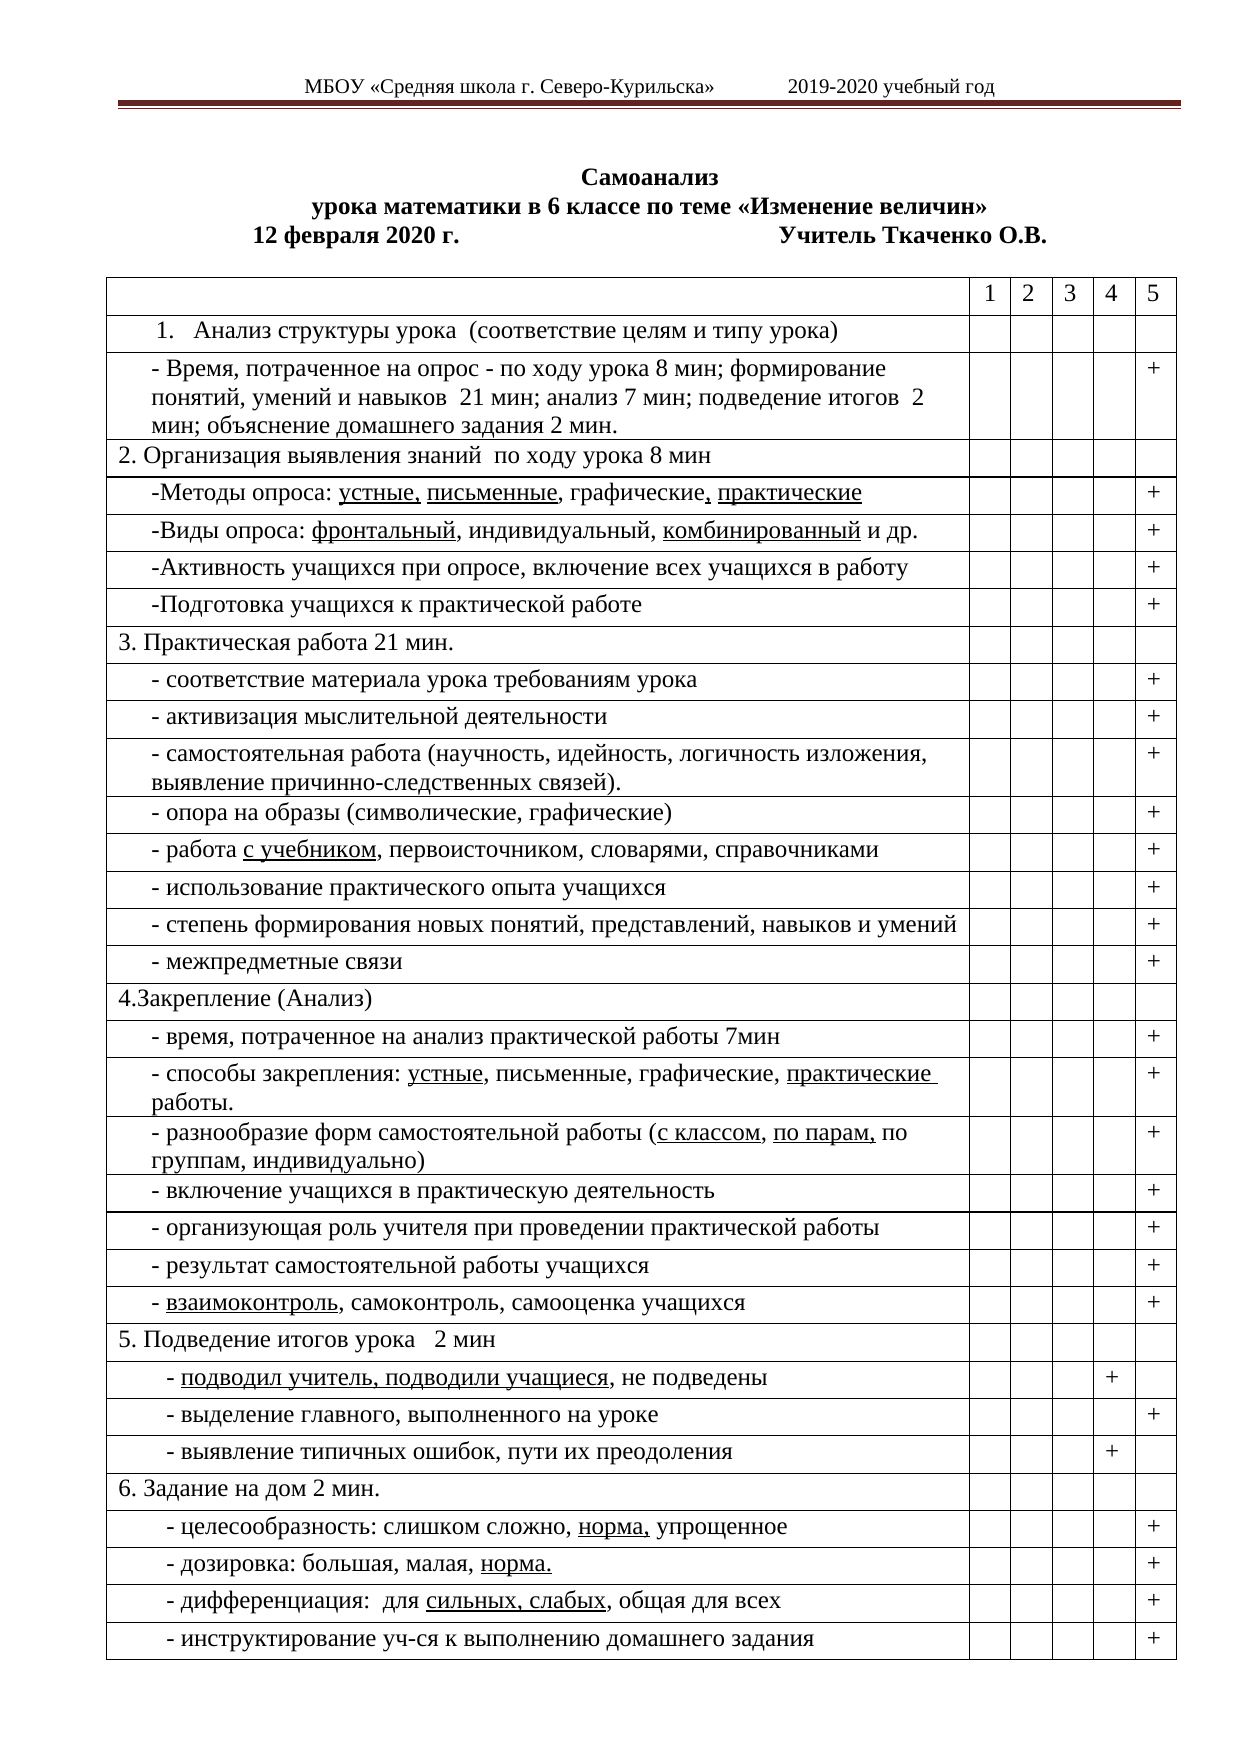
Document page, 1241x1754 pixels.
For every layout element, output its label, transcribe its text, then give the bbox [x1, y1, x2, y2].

table_cell [1094, 909, 1135, 945]
table_cell [1094, 872, 1135, 908]
table_cell [1053, 1436, 1093, 1472]
table_cell [970, 797, 1010, 833]
table_cell [1094, 1324, 1135, 1361]
table_cell + [1094, 1362, 1135, 1398]
table_cell [1011, 440, 1052, 476]
table_cell [1053, 1362, 1093, 1398]
table_cell [1053, 1021, 1093, 1057]
table_cell [970, 1474, 1010, 1510]
table_cell [970, 478, 1010, 514]
table_cell [1094, 552, 1135, 588]
table_cell [1011, 872, 1052, 908]
table_header 5 [1136, 278, 1176, 314]
table_cell [1011, 1436, 1052, 1472]
table_cell [1094, 701, 1135, 737]
table_cell [970, 1021, 1010, 1057]
table_header [107, 278, 969, 314]
table_cell [1053, 515, 1093, 551]
table_cell [1094, 739, 1135, 796]
table_cell [1094, 478, 1135, 514]
table_cell [970, 1287, 1010, 1323]
table_cell [970, 552, 1010, 588]
table_cell - взаимоконтроль, самоконтроль, самооценка учащихся [107, 1287, 969, 1323]
table_cell [970, 1058, 1010, 1116]
table_cell [970, 353, 1010, 439]
table_cell - выделение главного, выполненного на уроке [107, 1399, 969, 1435]
table_cell [1011, 478, 1052, 514]
table_cell - разнообразие форм самостоятельной работы (с классом, по парам, по группам, индивидуально) [107, 1117, 969, 1174]
table_cell + [1136, 1399, 1176, 1435]
table_cell [1094, 1250, 1135, 1286]
table_cell [970, 701, 1010, 737]
table_cell [1094, 316, 1135, 352]
table_cell [1011, 353, 1052, 439]
table_cell + [1136, 701, 1176, 737]
table_cell - Время, потраченное на опрос - по ходу урока 8 мин; формирование понятий, умений и навыков 21 мин; анализ 7 мин; подведение итогов 2 мин; объяснение домашнего задания 2 мин. [107, 353, 969, 439]
table_cell [970, 664, 1010, 700]
table_cell - включение учащихся в практическую деятельность [107, 1175, 969, 1211]
table_cell 2. Организация выявления знаний по ходу урока 8 мин [107, 440, 969, 476]
table_cell [1011, 1117, 1052, 1174]
table_cell [1011, 909, 1052, 945]
table_header 2 [1011, 278, 1052, 314]
table_cell + [1136, 1585, 1176, 1622]
table_cell [1011, 1511, 1052, 1547]
table_cell [1094, 1175, 1135, 1211]
table_cell [1053, 1511, 1093, 1547]
text Самоанализ [118, 162, 1181, 191]
table_cell - выявление типичных ошибок, пути их преодоления [107, 1436, 969, 1472]
table_cell [1136, 1324, 1176, 1361]
table_cell + [1136, 909, 1176, 945]
table_cell - работа с учебником, первоисточником, словарями, справочниками [107, 834, 969, 871]
table_cell + [1136, 552, 1176, 588]
table_cell [1053, 1117, 1093, 1174]
table_cell - степень формирования новых понятий, представлений, навыков и умений [107, 909, 969, 945]
table_cell + [1136, 1287, 1176, 1323]
table_cell [970, 1175, 1010, 1211]
table_cell + [1136, 872, 1176, 908]
table_cell [1053, 316, 1093, 352]
table_cell [1011, 1213, 1052, 1249]
table_cell [1053, 440, 1093, 476]
table_cell [970, 440, 1010, 476]
table_cell 4.Закрепление (Анализ) [107, 984, 969, 1020]
table_cell [1011, 946, 1052, 982]
table_cell [1053, 1287, 1093, 1323]
table_cell + [1136, 1548, 1176, 1584]
table_cell [1011, 1021, 1052, 1057]
table_cell [970, 316, 1010, 352]
table_cell [970, 946, 1010, 982]
table_cell + [1136, 353, 1176, 439]
table_cell [1053, 946, 1093, 982]
table_cell [1053, 1623, 1093, 1659]
table_cell [1011, 552, 1052, 588]
table_cell [1094, 515, 1135, 551]
table_cell [1053, 834, 1093, 871]
table_cell [1094, 589, 1135, 626]
table_cell - межпредметные связи [107, 946, 969, 982]
table_cell [1011, 589, 1052, 626]
table_cell [1053, 664, 1093, 700]
table_cell - время, потраченное на анализ практической работы 7мин [107, 1021, 969, 1057]
table_cell + [1136, 515, 1176, 551]
table_cell -Подготовка учащихся к практической работе [107, 589, 969, 626]
table_cell [1136, 1436, 1176, 1472]
table_cell [1094, 1585, 1135, 1622]
table_cell [1011, 1548, 1052, 1584]
table_cell [1136, 316, 1176, 352]
table_cell [1094, 1117, 1135, 1174]
table_cell [1011, 701, 1052, 737]
table_cell + [1136, 739, 1176, 796]
table_cell [1011, 1250, 1052, 1286]
table_cell [970, 515, 1010, 551]
table_cell [1011, 1175, 1052, 1211]
table_cell [1094, 1287, 1135, 1323]
table_cell [1094, 353, 1135, 439]
table_cell - результат самостоятельной работы учащихся [107, 1250, 969, 1286]
table_cell [1011, 515, 1052, 551]
table_cell -Методы опроса: устные, письменные, графические, практические [107, 478, 969, 514]
table_cell [1136, 627, 1176, 663]
table_cell [1011, 1474, 1052, 1510]
table_cell [1011, 797, 1052, 833]
table_cell + [1136, 1175, 1176, 1211]
table_cell [1011, 1324, 1052, 1361]
table_cell [1094, 627, 1135, 663]
table_cell [970, 1250, 1010, 1286]
table_cell [1053, 1324, 1093, 1361]
table_cell [1094, 946, 1135, 982]
table_cell [1053, 797, 1093, 833]
table_cell [970, 1511, 1010, 1547]
table_header 3 [1053, 278, 1093, 314]
table_cell [970, 1623, 1010, 1659]
table_cell + [1094, 1436, 1135, 1472]
table_cell [970, 1399, 1010, 1435]
table_cell [970, 984, 1010, 1020]
table_cell - дозировка: большая, малая, норма. [107, 1548, 969, 1584]
table_cell - подводил учитель, подводили учащиеся, не подведены [107, 1362, 969, 1398]
table_cell + [1136, 946, 1176, 982]
table_cell [1053, 909, 1093, 945]
table_cell [1053, 478, 1093, 514]
table_cell [1094, 1548, 1135, 1584]
table_cell + [1136, 834, 1176, 871]
table_cell [1053, 1474, 1093, 1510]
table_cell - активизация мыслительной деятельности [107, 701, 969, 737]
table_cell + [1136, 1058, 1176, 1116]
table_cell [1011, 316, 1052, 352]
table_cell [1011, 1287, 1052, 1323]
table_cell - организующая роль учителя при проведении практической работы [107, 1213, 969, 1249]
table_cell -Активность учащихся при опросе, включение всех учащихся в работу [107, 552, 969, 588]
table_cell + [1136, 1213, 1176, 1249]
table_cell [1011, 1362, 1052, 1398]
table_cell [1053, 353, 1093, 439]
table_cell [1053, 1548, 1093, 1584]
table_cell [1094, 797, 1135, 833]
table_header 4 [1094, 278, 1135, 314]
table_cell - способы закрепления: устные, письменные, графические, практические работы. [107, 1058, 969, 1116]
table_cell [1094, 1058, 1135, 1116]
table_cell [1053, 739, 1093, 796]
table_cell [1053, 1585, 1093, 1622]
table_cell [970, 1213, 1010, 1249]
table_cell [970, 739, 1010, 796]
table_cell [970, 627, 1010, 663]
table_cell [1136, 1362, 1176, 1398]
table_cell [1011, 834, 1052, 871]
table_cell [1053, 1213, 1093, 1249]
table_cell - дифференциация: для сильных, слабых, общая для всех [107, 1585, 969, 1622]
table_cell [1094, 834, 1135, 871]
table_cell + [1136, 1623, 1176, 1659]
table_cell -Виды опроса: фронтальный, индивидуальный, комбинированный и др. [107, 515, 969, 551]
table_cell [1053, 1250, 1093, 1286]
table_cell 3. Практическая работа 21 мин. [107, 627, 969, 663]
table_cell [970, 589, 1010, 626]
table_cell [970, 834, 1010, 871]
table_cell [1136, 440, 1176, 476]
table_cell [1094, 1474, 1135, 1510]
table_cell + [1136, 664, 1176, 700]
table_cell - соответствие материала урока требованиям урока [107, 664, 969, 700]
text урока математики в 6 классе по теме «Изменение величин» [118, 191, 1181, 220]
table_cell - использование практического опыта учащихся [107, 872, 969, 908]
table_cell [1094, 1399, 1135, 1435]
table_header 1 [970, 278, 1010, 314]
table_cell [1053, 552, 1093, 588]
table_cell + [1136, 797, 1176, 833]
table_cell [1136, 984, 1176, 1020]
table_cell [970, 872, 1010, 908]
table_cell [1011, 1399, 1052, 1435]
table_cell [1011, 1585, 1052, 1622]
table_cell [1053, 701, 1093, 737]
table_cell 5. Подведение итогов урока 2 мин [107, 1324, 969, 1361]
table_cell [970, 1436, 1010, 1472]
table_cell [1094, 1623, 1135, 1659]
table_cell + [1136, 589, 1176, 626]
table_cell + [1136, 1511, 1176, 1547]
table_cell [970, 1548, 1010, 1584]
table_cell - опора на образы (символические, графические) [107, 797, 969, 833]
table_cell - инструктирование уч-ся к выполнению домашнего задания [107, 1623, 969, 1659]
table_cell [1011, 664, 1052, 700]
table_cell [1053, 1399, 1093, 1435]
table_cell [1053, 589, 1093, 626]
table_cell [970, 909, 1010, 945]
table_cell Анализ структуры урока (соответствие целям и типу урока) [107, 316, 969, 352]
table_cell 6. Задание на дом 2 мин. [107, 1474, 969, 1510]
table_cell [1094, 1021, 1135, 1057]
table_cell [1094, 1511, 1135, 1547]
table_cell [1136, 1474, 1176, 1510]
table_cell [970, 1362, 1010, 1398]
table_cell - самостоятельная работа (научность, идейность, логичность изложения, выявление причинно-следственных связей). [107, 739, 969, 796]
table_cell [970, 1585, 1010, 1622]
table_cell + [1136, 478, 1176, 514]
table_cell [1053, 627, 1093, 663]
table_cell [1053, 984, 1093, 1020]
table_cell - целесообразность: слишком сложно, норма, упрощенное [107, 1511, 969, 1547]
table_cell [1011, 739, 1052, 796]
table_cell [1094, 664, 1135, 700]
text 12 февраля 2020 г. Учитель Ткаченко О.В. [118, 220, 1181, 248]
table_cell + [1136, 1250, 1176, 1286]
table_cell [1053, 872, 1093, 908]
table_cell [1094, 984, 1135, 1020]
table_cell [970, 1324, 1010, 1361]
table_cell [1011, 1623, 1052, 1659]
table_cell + [1136, 1117, 1176, 1174]
table_cell [970, 1117, 1010, 1174]
table_cell [1053, 1175, 1093, 1211]
table_cell [1094, 1213, 1135, 1249]
table_cell + [1136, 1021, 1176, 1057]
table_cell [1011, 627, 1052, 663]
table_cell [1011, 1058, 1052, 1116]
table_cell [1094, 440, 1135, 476]
table_cell [1053, 1058, 1093, 1116]
table_cell [1011, 984, 1052, 1020]
